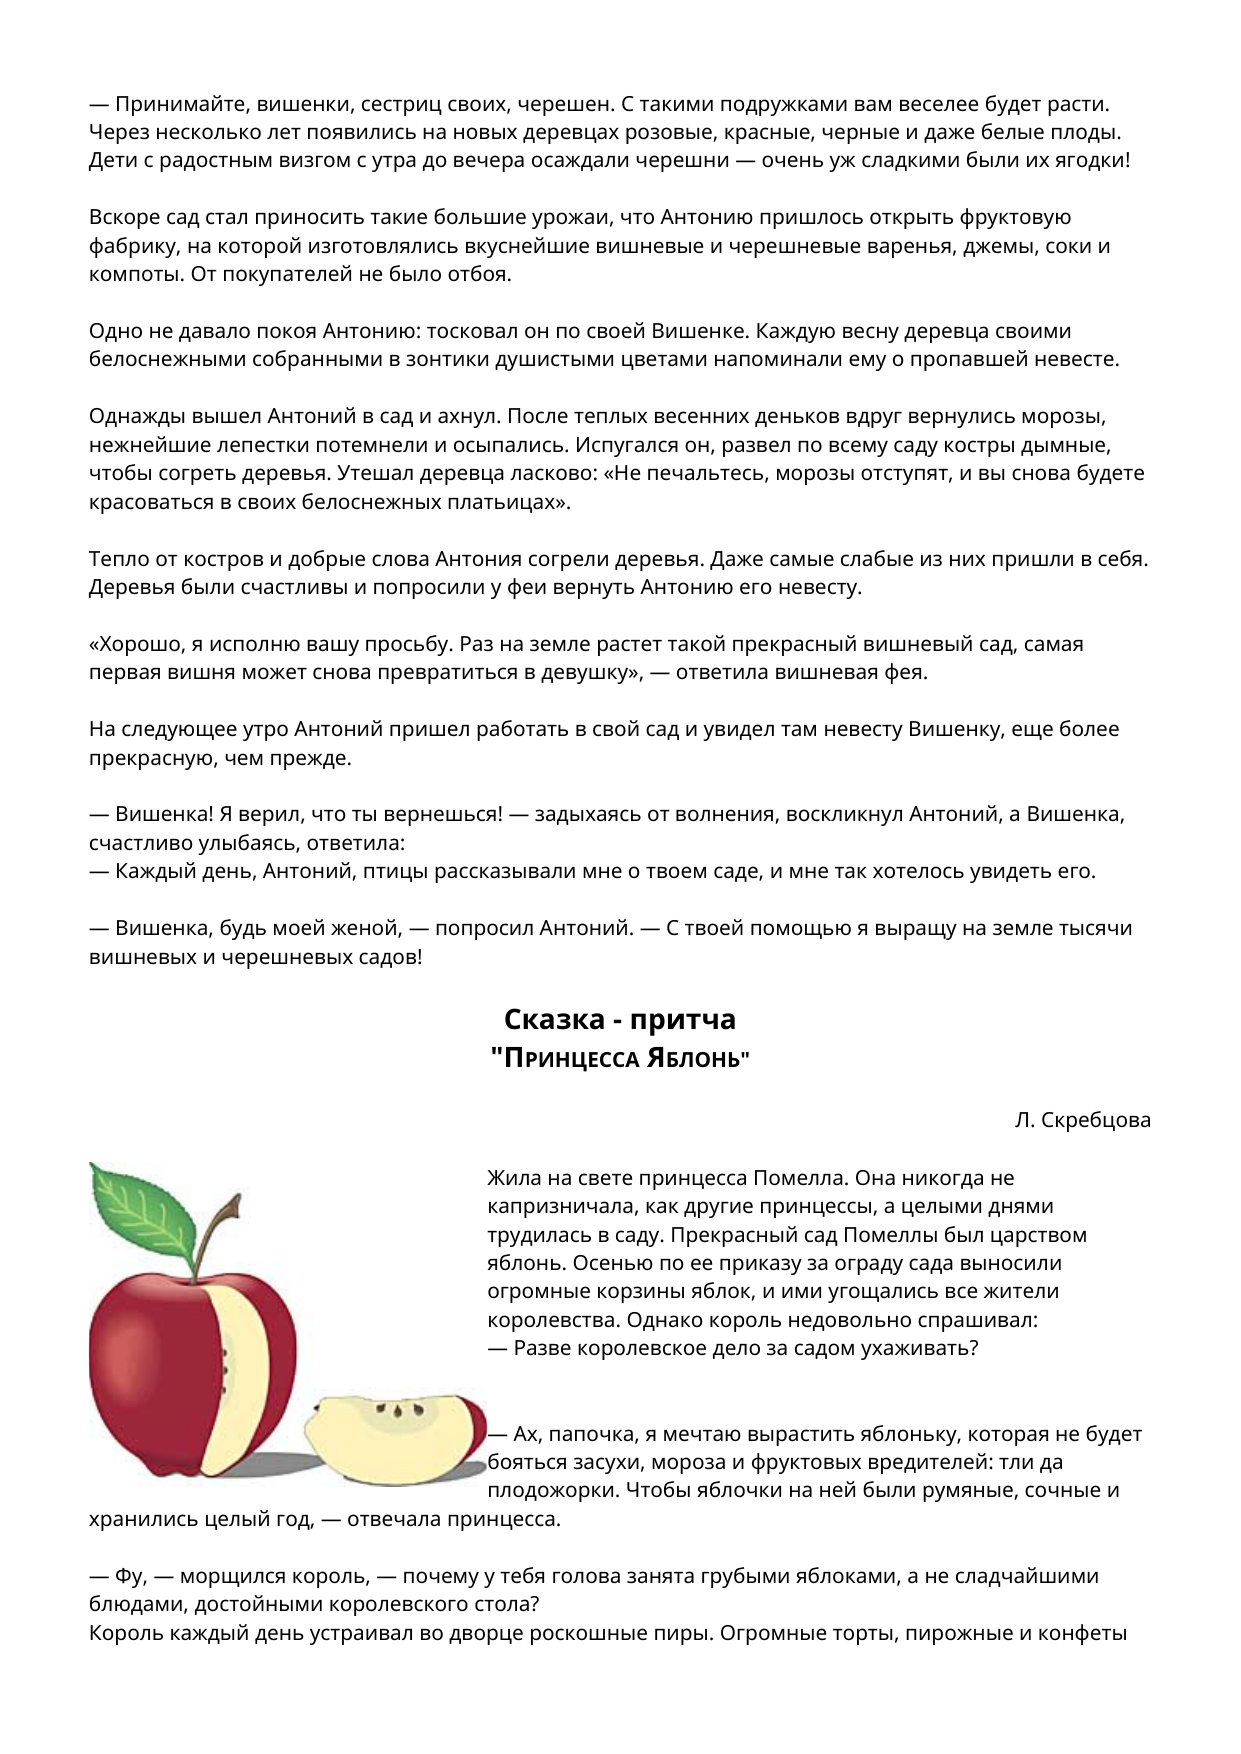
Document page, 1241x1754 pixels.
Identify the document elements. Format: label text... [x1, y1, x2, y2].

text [89, 1163, 1152, 1646]
text Л. Скребцова [89, 1105, 1152, 1134]
text Сказка - притча "ПРИНЦЕССА ЯБЛОНЬ" [89, 999, 1152, 1076]
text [89, 89, 1152, 970]
picture [88, 1162, 488, 1487]
